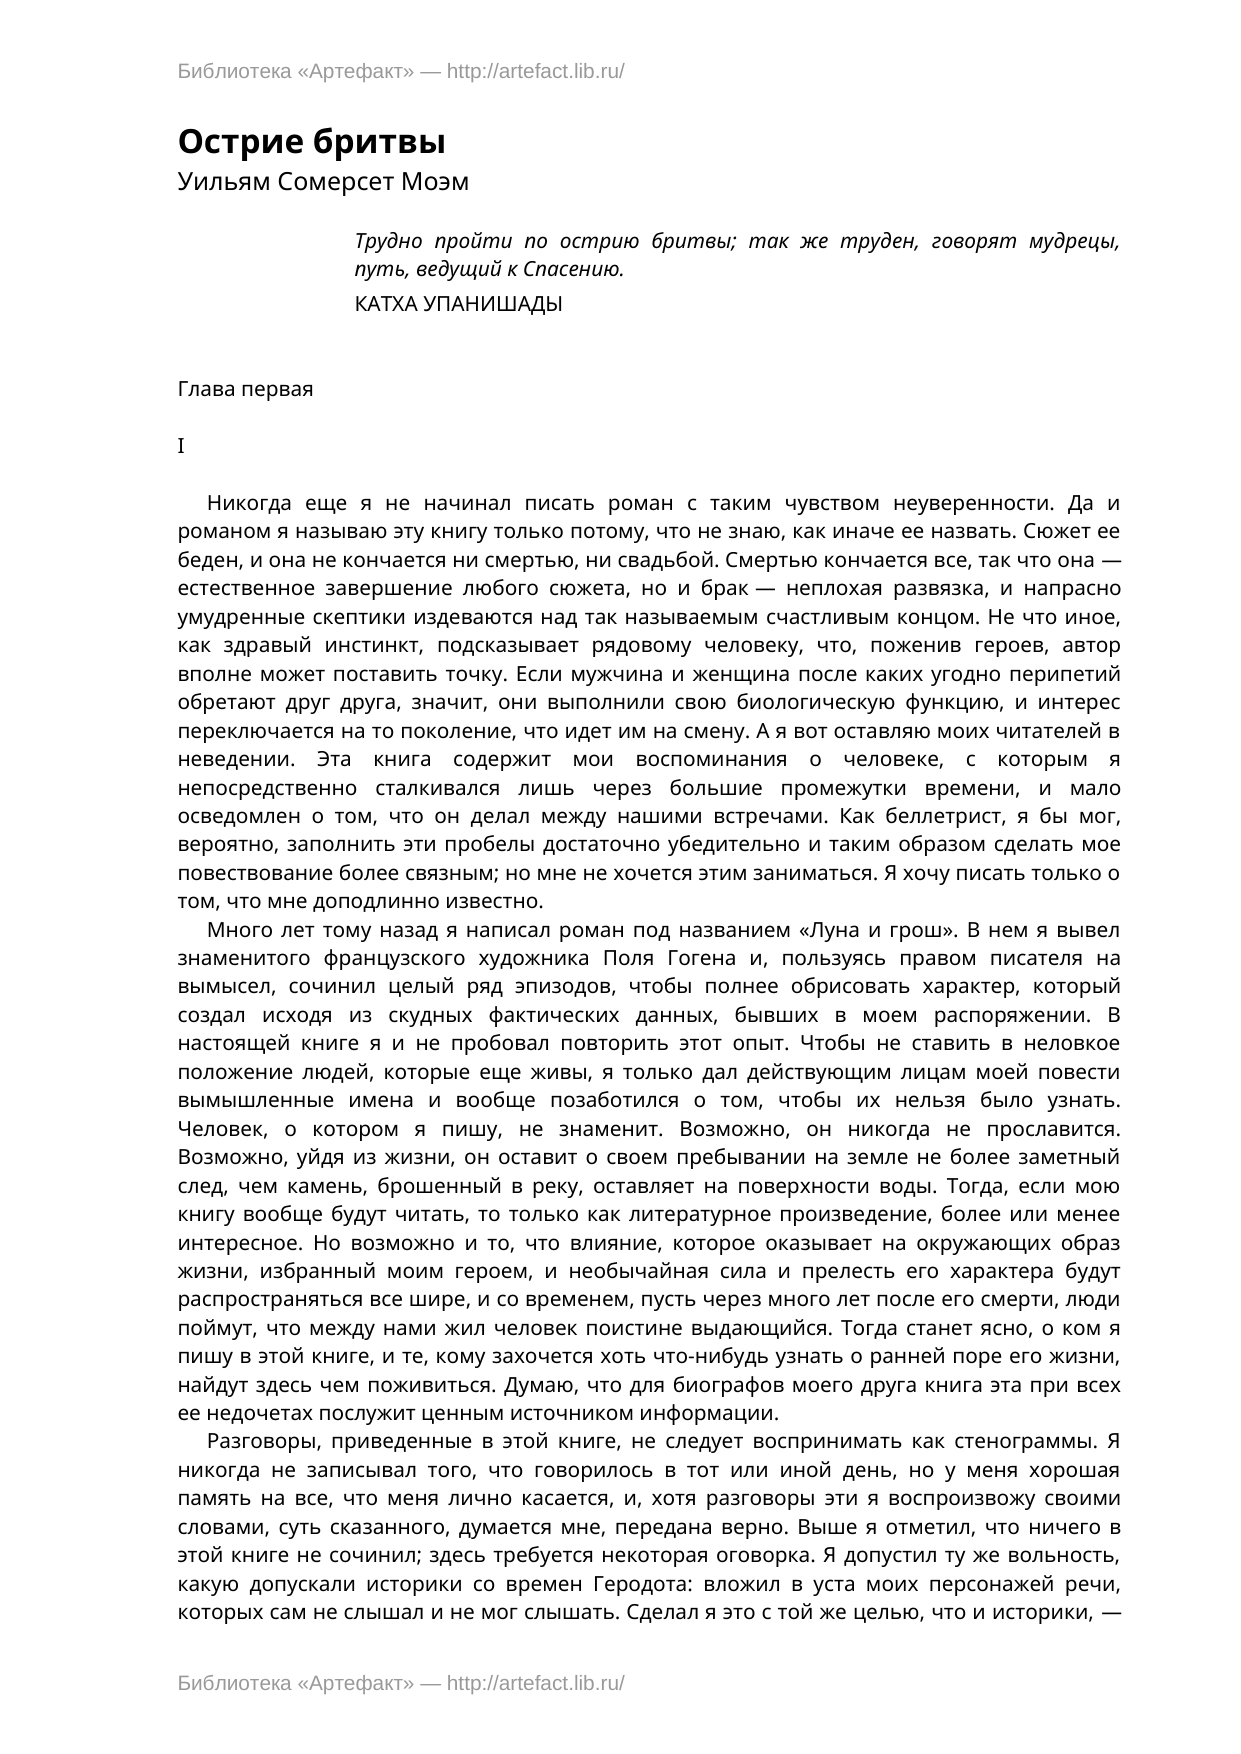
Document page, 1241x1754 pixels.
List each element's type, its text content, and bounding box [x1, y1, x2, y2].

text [177, 1427, 1122, 1626]
text КАТХА УПАНИШАДЫ [354, 289, 1122, 318]
subtitle Глава первая [177, 374, 1122, 403]
text Много лет тому назад я написал роман под названием «Луна и грош». В нем я вывел знаменитого французского художника Поля Гогена и, пользуясь правом писателя на вымысел, сочинил целый ряд эпизодов, чтобы полнее обрисовать характер, который создал исходя из скудных фактических данных, бывших в моем распоряжении. В настоящей книге я и не пробовал повторить этот опыт. Чтобы не ставить в неловкое положение людей, которые еще живы, я только дал действующим лицам моей повести вымышленные имена и вообще позаботился о том, чтобы их нельзя было узнать. Человек, о котором я пишу, не знаменит. Возможно, он никогда не прославится. Возможно, уйдя из жизни, он оставит о своем пребывании на земле не более заметный след, чем камень, брошенный в реку, оставляет на поверхности воды. Тогда, если мою книгу вообще будут читать, то только как литературное произведение, более или менее интересное. Но возможно и то, что влияние, которое оказывает на окружающих образ жизни, избранный моим героем, и необычайная сила и прелесть его характера будут распространяться все шире, и со временем, пусть через много лет после его смерти, люди поймут, что между нами жил человек поистине выдающийся. Тогда станет ясно, о ком я пишу в этой книге, и те, кому захочется хоть что-нибудь узнать о ранней поре его жизни, найдут здесь чем поживиться. Думаю, что для биографов моего друга книга эта при всех ее недочетах послужит ценным источником информации. [177, 915, 1122, 1427]
subtitle Острие бритвы [177, 118, 1122, 163]
text Никогда еще я не начинал писать роман с таким чувством неуверенности. Да и романом я называю эту книгу только потому, что не знаю, как иначе ее назвать. Сюжет ее беден, и она не кончается ни смертью, ни свадьбой. Смертью кончается все, так что она — естественное завершение любого сюжета, но и брак — неплохая развязка, и напрасно умудренные скептики издеваются над так называемым счастливым концом. Не что иное, как здравый инстинкт, подсказывает рядовому человеку, что, поженив героев, автор вполне может поставить точку. Если мужчина и женщина после каких угодно перипетий обретают друг друга, значит, они выполнили свою биологическую функцию, и интерес переключается на то поколение, что идет им на смену. А я вот оставляю моих читателей в неведении. Эта книга содержит мои воспоминания о человеке, с которым я непосредственно сталкивался лишь через большие промежутки времени, и мало осведомлен о том, что он делал между нашими встречами. Как беллетрист, я бы мог, вероятно, заполнить эти пробелы достаточно убедительно и таким образом сделать мое повествование более связным; но мне не хочется этим заниматься. Я хочу писать только о том, что мне доподлинно известно. [177, 488, 1122, 915]
text Трудно пройти по острию бритвы; так же труден, говорят мудрецы, путь, ведущий к Спасению. [354, 226, 1122, 283]
subtitle I [177, 431, 1122, 460]
subtitle Уильям Сомерсет Моэм [177, 163, 1122, 198]
